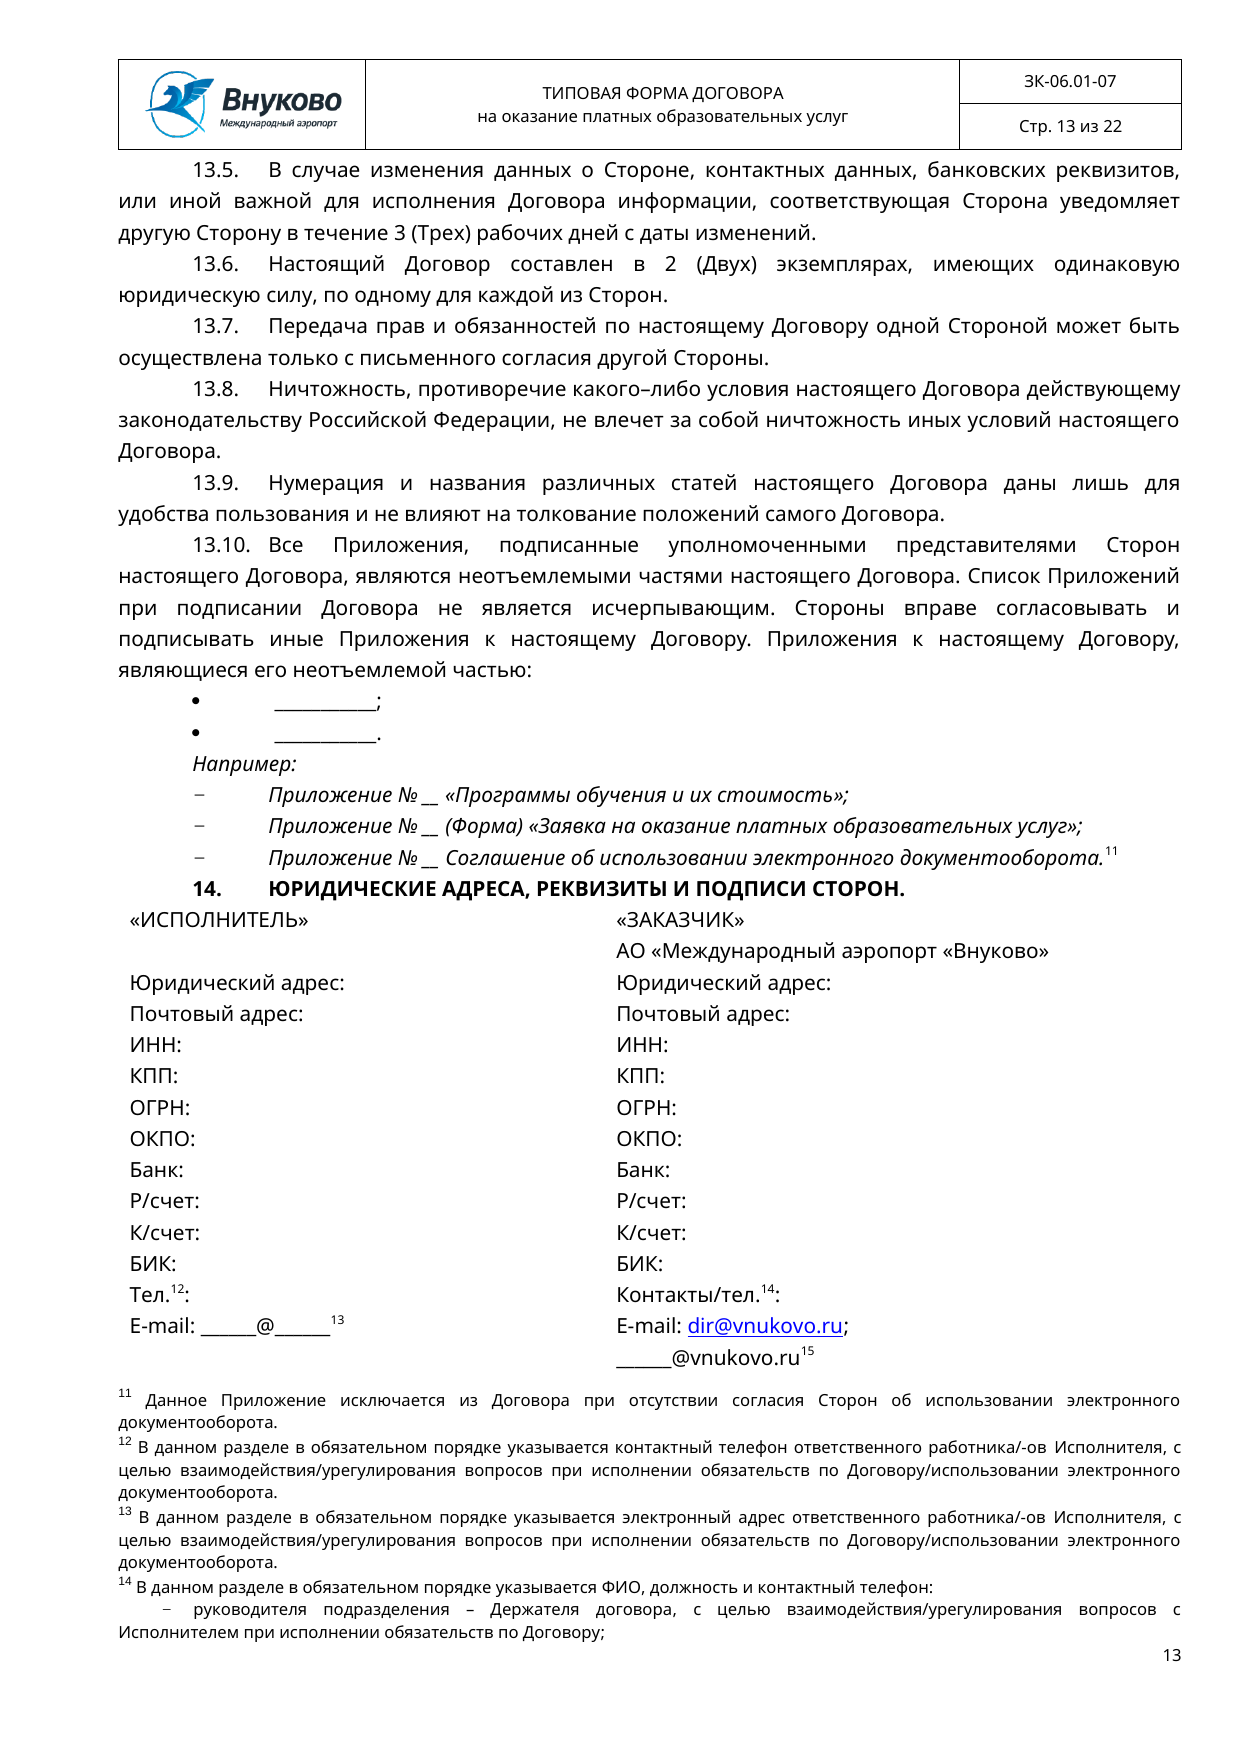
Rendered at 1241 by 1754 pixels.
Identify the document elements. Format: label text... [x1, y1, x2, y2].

table_cell Юридический адрес: Почтовый адрес: ИНН: КПП: ОГРН: ОКПО: Банк: Р/счет: К/счет: БИК: Контакты/тел.: E-mail: dir@vnukovo.ru; ______@vnukovo.ru [605, 965, 1125, 1371]
list ___________. [118, 715, 1181, 746]
list Ничтожность, противоречие какого–либо условия настоящего Договора действующему законодательству Российской Федерации, не влечет за собой ничтожность иных условий настоящего Договора. [118, 371, 1181, 465]
list Все Приложения, подписанные уполномоченными представителями Сторон настоящего Договора, являются неотъемлемыми частями настоящего Договора. Список Приложений при подписании Договора не является исчерпывающим. Стороны вправе согласовывать и подписывать иные Приложения к настоящему Договору. Приложения к настоящему Договору, являющиеся его неотъемлемой частью: [118, 528, 1181, 684]
list В случае изменения данных о Стороне, контактных данных, банковских реквизитов, или иной важной для исполнения Договора информации, соответствующая Сторона уведомляет другую Сторону в течение 3 (Трех) рабочих дней с даты изменений. [118, 153, 1181, 246]
list Передача прав и обязанностей по настоящему Договору одной Стороной может быть осуществлена только с письменного согласия другой Стороны. [118, 309, 1181, 371]
list Настоящий Договор составлен в 2 (Двух) экземплярах, имеющих одинаковую юридическую силу, по одному для каждой из Сторон. [118, 246, 1181, 309]
list Приложение № __ (Форма) «Заявка на оказание платных образовательных услуг»; [118, 809, 1181, 840]
table_header «ИСПОЛНИТЕЛЬ» [118, 903, 605, 965]
list Приложение № __ «Программы обучения и их стоимость»; [118, 778, 1181, 809]
list Приложение № __ Соглашение об использовании электронного документооборота. [118, 840, 1181, 871]
list Нумерация и названия различных статей настоящего Договора даны лишь для удобства пользования и не влияют на толкование положений самого Договора. [118, 465, 1181, 528]
list ЮРИДИЧЕСКИЕ АДРЕСА, РЕКВИЗИТЫ И ПОДПИСИ СТОРОН. [118, 871, 1181, 903]
table_header «ЗАКАЗЧИК» АО «Международный аэропорт «Внуково» [605, 903, 1125, 965]
table_cell Юридический адрес: Почтовый адрес: ИНН: КПП: ОГРН: ОКПО: Банк: Р/счет: К/счет: БИК: Тел.: E-mail: ______@______ [118, 965, 605, 1371]
list ___________; [118, 684, 1181, 715]
picture [129, 60, 355, 150]
text Например: [118, 746, 1181, 778]
